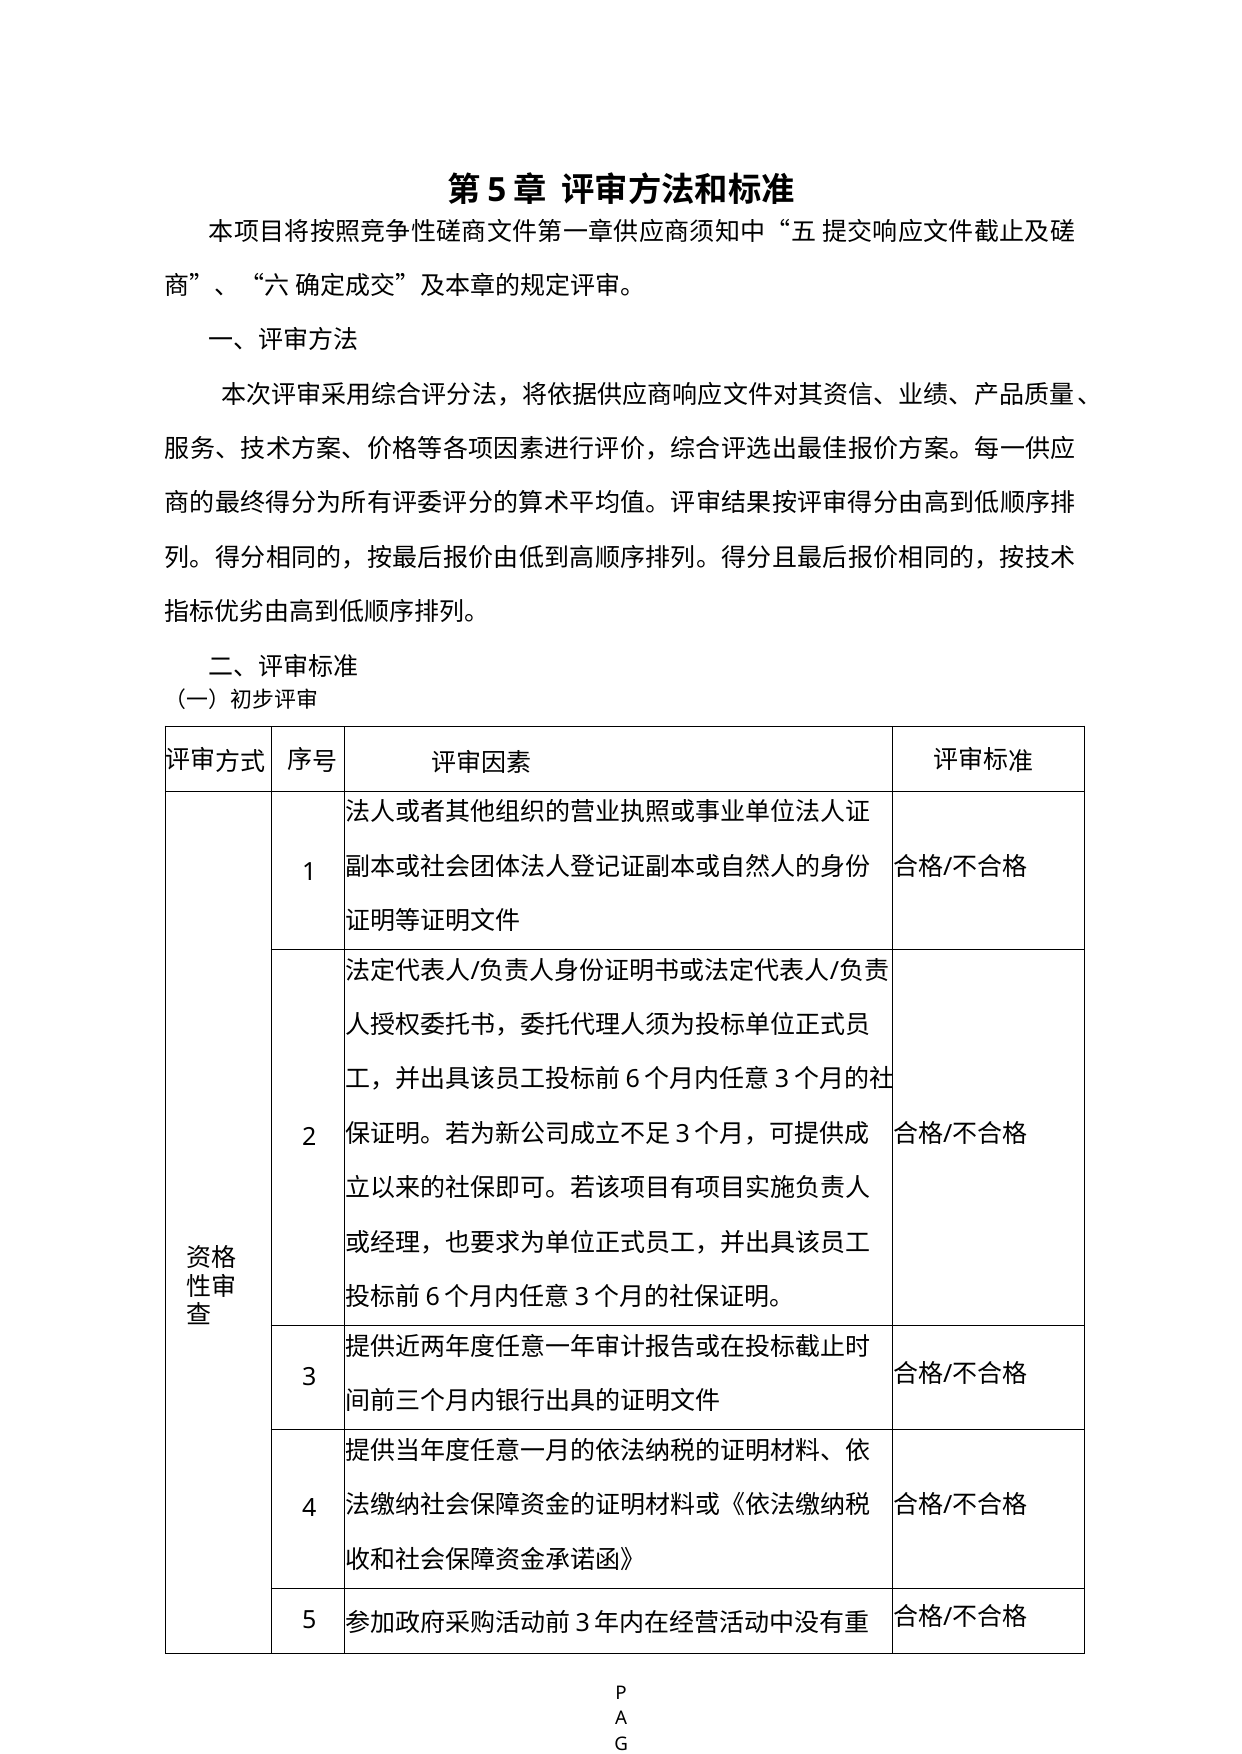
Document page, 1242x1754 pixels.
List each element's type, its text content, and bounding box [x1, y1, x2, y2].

table_cell 合格/不合格 [893, 950, 1084, 1325]
text 一、评审方法 [164, 320, 1077, 356]
table_cell 2 [272, 950, 344, 1325]
text 本项目将按照竞争性磋商文件第一章供应商须知中“五 提交响应文件截止及磋商”、“六 确定成交”及本章的规定评审。 [164, 211, 1077, 302]
table_cell 5 [272, 1589, 344, 1652]
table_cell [345, 1589, 892, 1652]
table_cell 1 [272, 792, 344, 949]
table_cell 合格/不合格 [893, 792, 1084, 949]
table_cell 提供当年度任意一月的依法纳税的证明材料、依法缴纳社会保障资金的证明材料或《依法缴纳税收和社会保障资金承诺函》 [345, 1430, 892, 1588]
table_cell 资格性审查 [166, 792, 271, 1652]
text 本次评审采用综合评分法，将依据供应商响应文件对其资信、业绩、产品质量、服务、技术方案、价格等各项因素进行评价，综合评选出最佳报价方案。每一供应商的最终得分为所有评委评分的算术平均值。评审结果按评审得分由高到低顺序排列。得分相同的，按最后报价由低到高顺序排列。得分且最后报价相同的，按技术指标优劣由高到低顺序排列。 [164, 374, 1077, 628]
subtitle 第5章 评审方法和标准 [164, 162, 1077, 211]
text 二、评审标准 [164, 646, 1077, 682]
table_cell 法人或者其他组织的营业执照或事业单位法人证副本或社会团体法人登记证副本或自然人的身份证明等证明文件 [345, 792, 892, 949]
table_cell 法定代表人/负责人身份证明书或法定代表人/负责人授权委托书，委托代理人须为投标单位正式员工，并出具该员工投标前6个月内任意3个月的社保证明。若为新公司成立不足3个月，可提供成立以来的社保即可。若该项目有项目实施负责人或经理，也要求为单位正式员工，并出具该员工投标前6个月内任意3个月的社保证明。 [345, 950, 892, 1325]
table_cell 合格/不合格 [893, 1430, 1084, 1588]
table_header 评审标准 [893, 727, 1084, 791]
text （一）初步评审 [164, 682, 1077, 714]
table_header 评审因素 [345, 727, 892, 791]
table_cell 合格/不合格 [893, 1589, 1084, 1652]
table_cell 合格/不合格 [893, 1326, 1084, 1429]
table_header 序号 [272, 727, 344, 791]
table_cell 4 [272, 1430, 344, 1588]
table_header 评审方式 [166, 727, 271, 791]
table_cell 3 [272, 1326, 344, 1429]
table_cell 提供近两年度任意一年审计报告或在投标截止时间前三个月内银行出具的证明文件 [345, 1326, 892, 1429]
